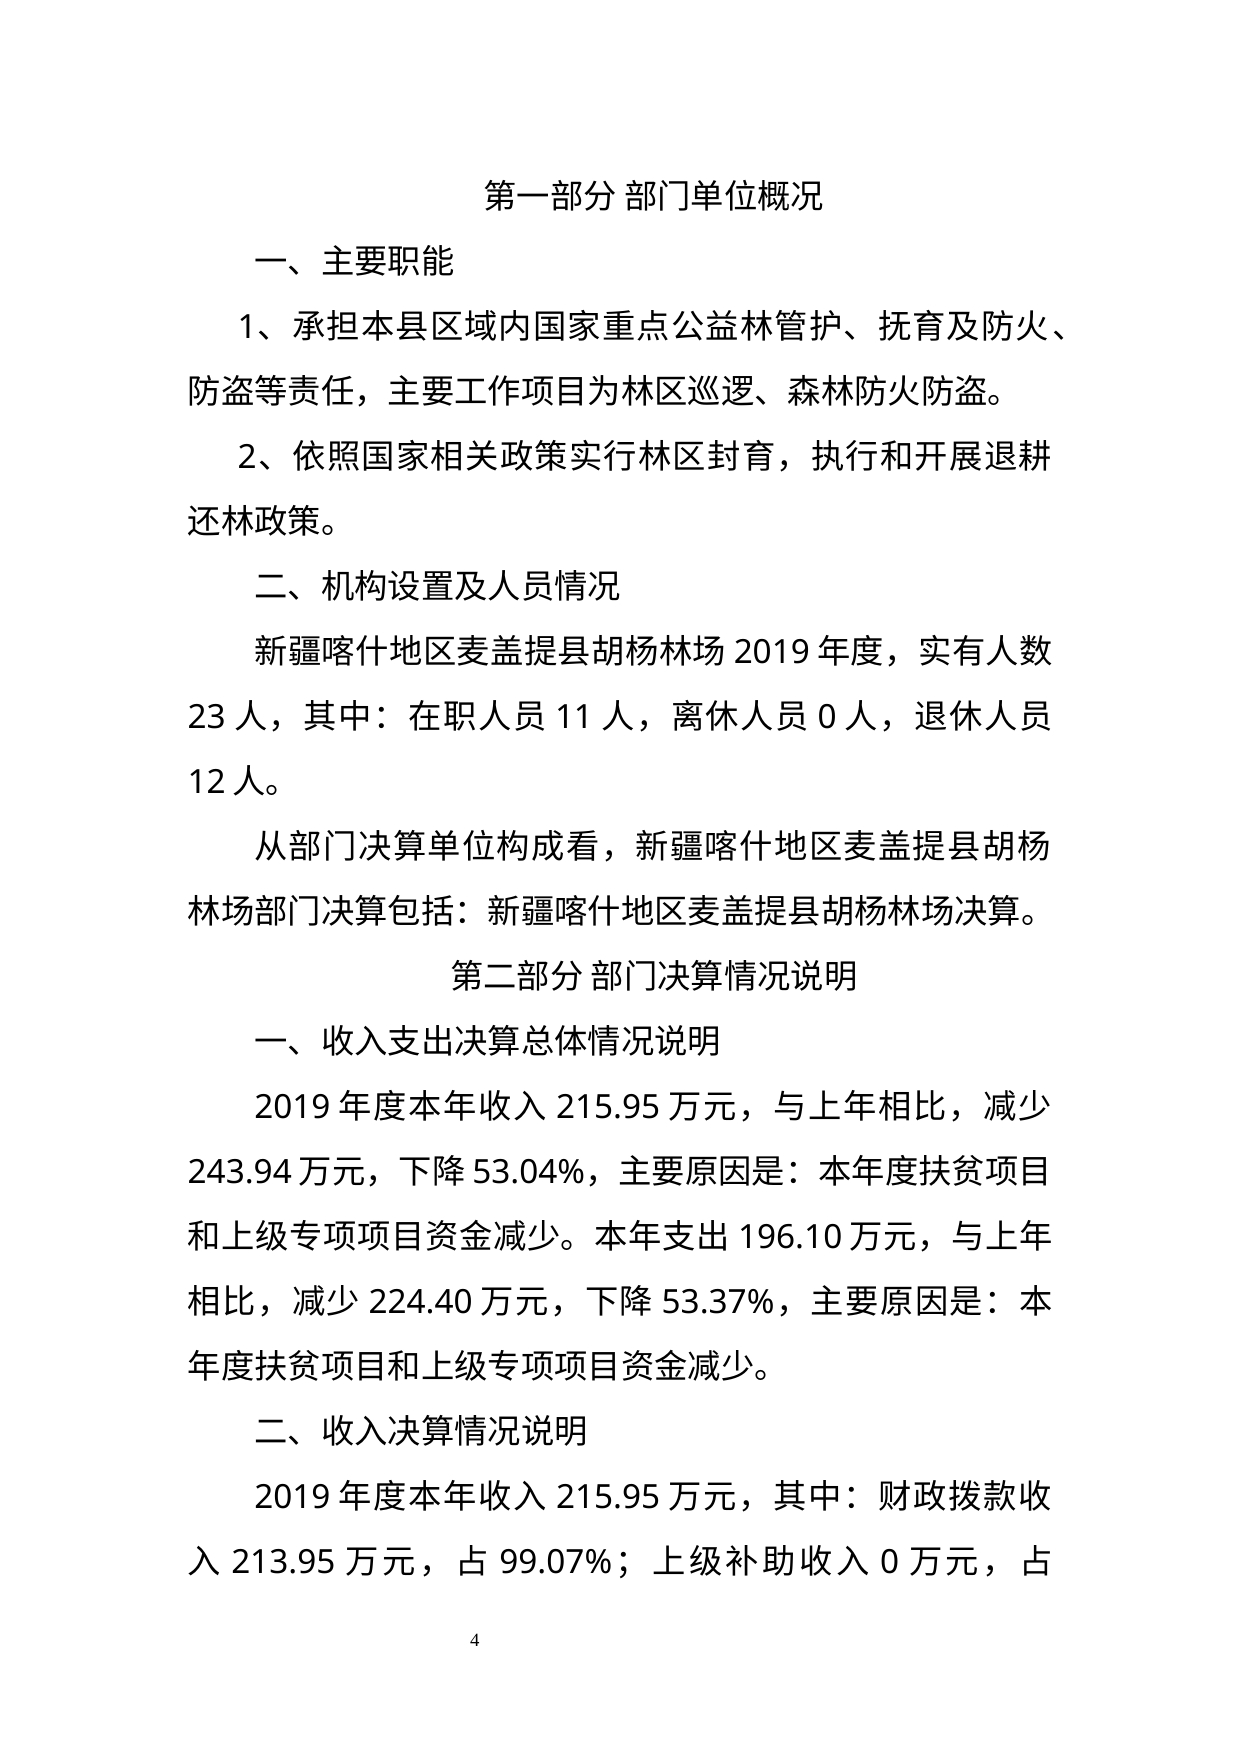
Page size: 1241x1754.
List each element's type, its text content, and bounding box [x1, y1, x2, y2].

text 二、收入决算情况说明 [187, 1397, 1053, 1462]
text 一、收入支出决算总体情况说明 [187, 1007, 1053, 1072]
text 2019年度本年收入215.95万元，与上年相比，减少243.94万元，下降53.04%，主要原因是：本年度扶贫项目和上级专项项目资金减少。本年支出196.10万元，与上年相比，减少224.40万元，下降53.37%，主要原因是：本年度扶贫项目和上级专项项目资金减少。 [187, 1072, 1053, 1397]
text 第二部分 部门决算情况说明 [187, 942, 1053, 1007]
text 1、承担本县区域内国家重点公益林管护、抚育及防火、防盗等责任，主要工作项目为林区巡逻、森林防火防盗。 [187, 292, 1053, 422]
text 第一部分 部门单位概况 [187, 162, 1053, 227]
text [187, 1462, 1053, 1592]
text 从部门决算单位构成看，新疆喀什地区麦盖提县胡杨林场部门决算包括：新疆喀什地区麦盖提县胡杨林场决算。 [187, 812, 1053, 942]
text 新疆喀什地区麦盖提县胡杨林场2019年度，实有人数23人，其中：在职人员11人，离休人员0人，退休人员12人。 [187, 617, 1053, 812]
text 2、依照国家相关政策实行林区封育，执行和开展退耕还林政策。 [187, 422, 1053, 552]
text 二、机构设置及人员情况 [187, 552, 1053, 617]
text 一、主要职能 [187, 227, 1053, 292]
